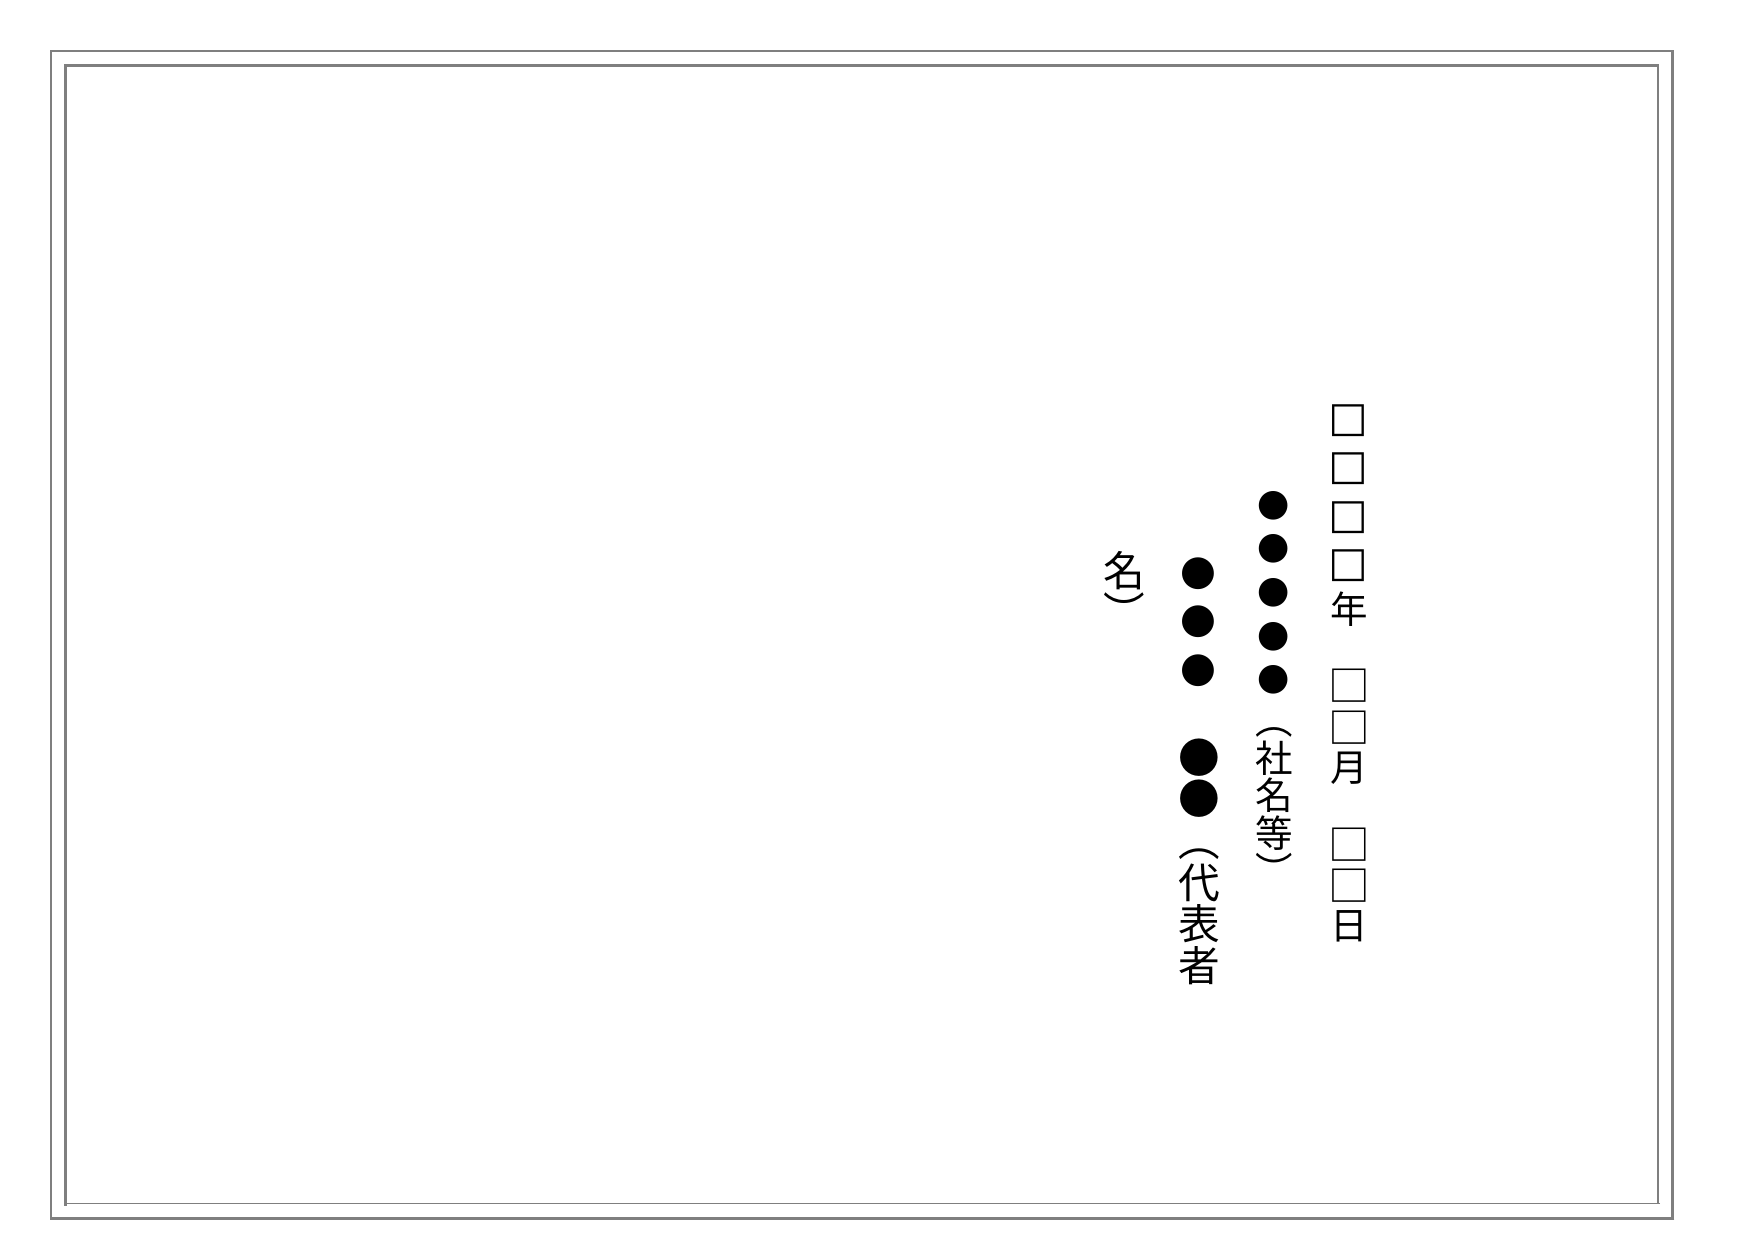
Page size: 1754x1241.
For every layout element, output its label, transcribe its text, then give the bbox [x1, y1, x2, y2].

text □□□□年 □□月 □□日 [1312, 396, 1387, 1063]
text ●●●●●（社名等） [1237, 483, 1312, 1063]
text ●●● ●●（代表者名） [1087, 549, 1237, 1063]
